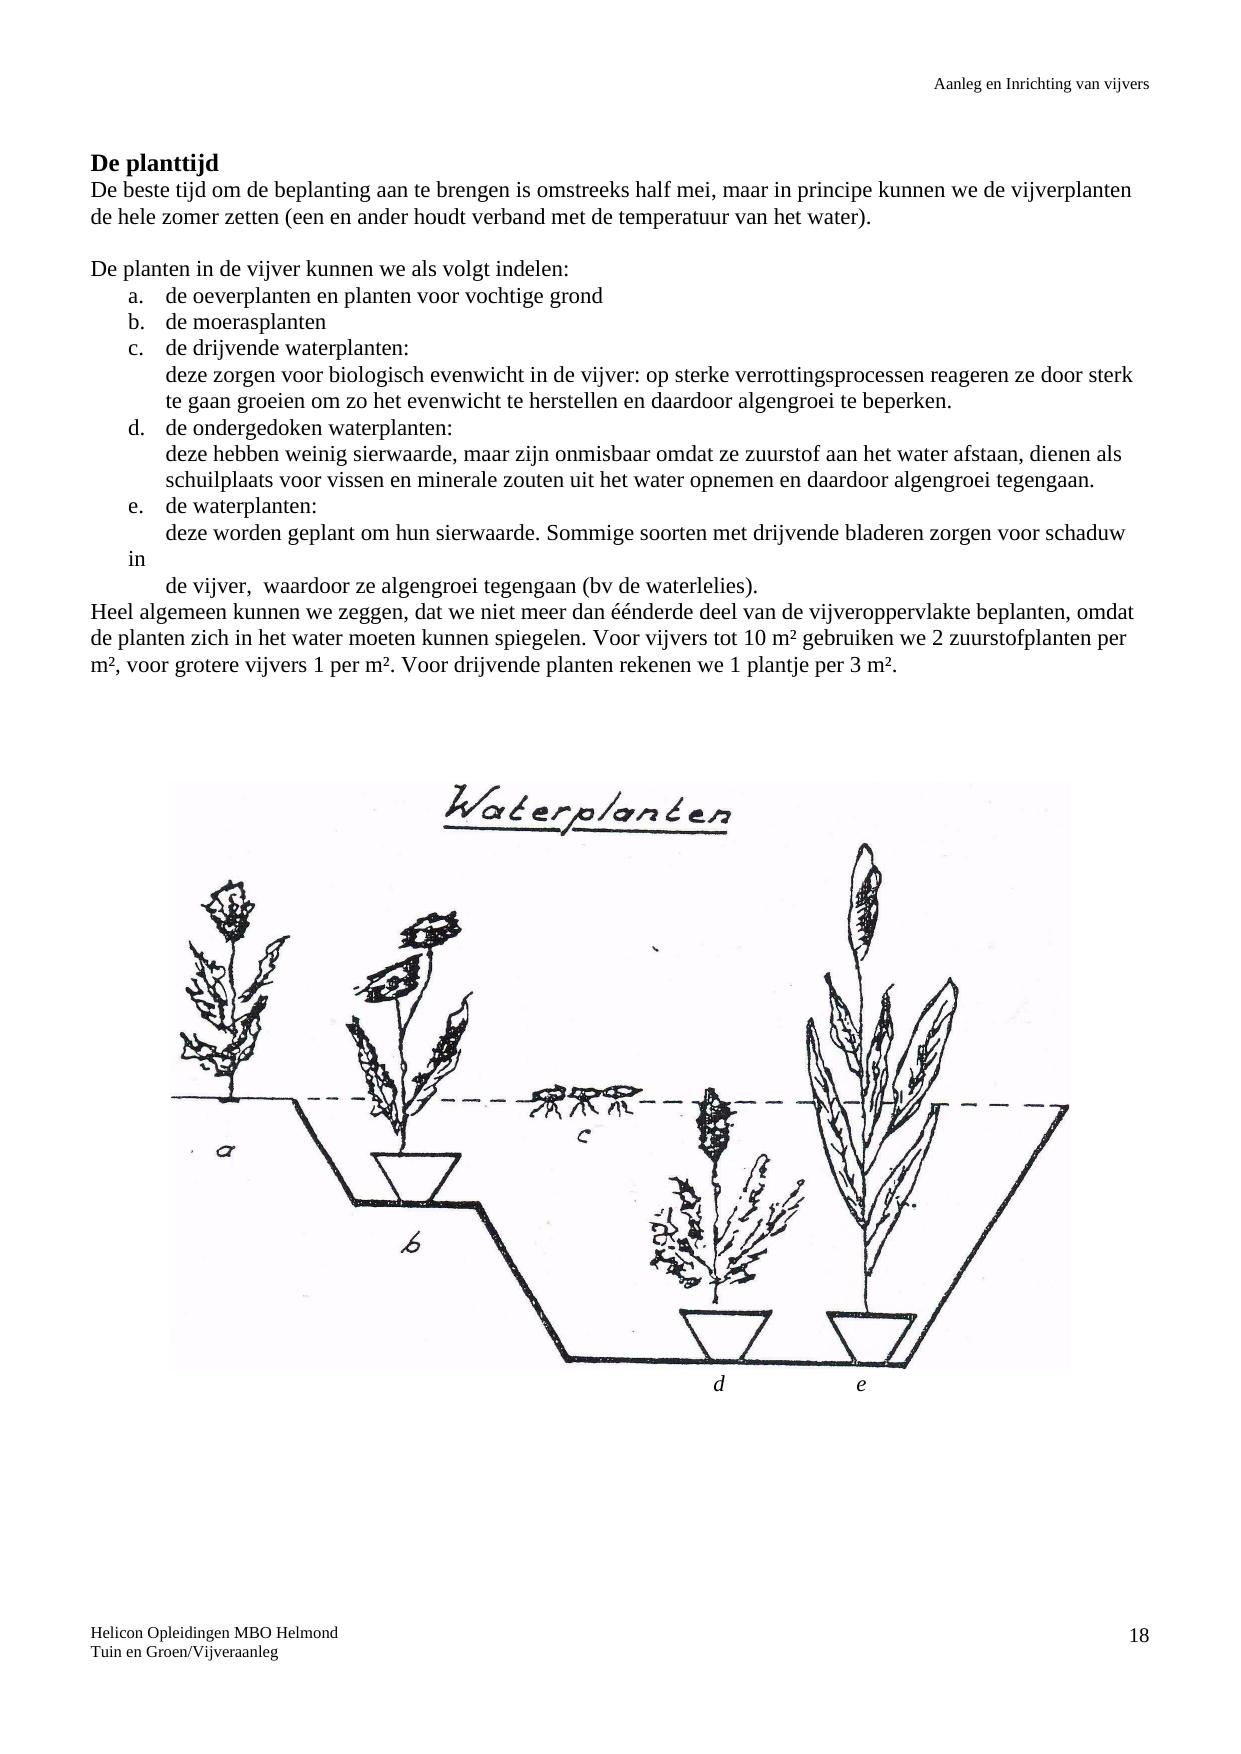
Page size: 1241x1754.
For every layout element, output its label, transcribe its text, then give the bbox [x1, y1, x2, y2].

text schuilplaats voor vissen en minerale zouten uit het water opnemen en daardoor algengroei tegengaan. [128, 466, 1149, 493]
text deze worden geplant om hun sierwaarde. Sommige soorten met drijvende bladeren zorgen voor schaduw in [128, 519, 1149, 572]
list de ondergedoken waterplanten: [128, 413, 1149, 440]
text deze zorgen voor biologisch evenwicht in de vijver: op sterke verrottingsprocessen reageren ze door sterk [128, 361, 1149, 387]
text te gaan groeien om zo het evenwicht te herstellen en daardoor algengroei te beperken. [128, 387, 1149, 413]
list de moerasplanten [128, 308, 1149, 334]
text De planten in de vijver kunnen we als volgt indelen: [90, 255, 1149, 282]
text Heel algemeen kunnen we zeggen, dat we niet meer dan éénderde deel van de vijveroppervlakte beplanten, omdat de planten zich in het water moeten kunnen spiegelen. Voor vijvers tot gebruiken we 2 zuurstofplanten per m², voor grotere vijvers 1 per m². Voor drijvende planten rekenen we 1 plantje per . [90, 598, 1149, 677]
text d e [90, 1370, 1149, 1396]
list de oeverplanten en planten voor vochtige grond [128, 282, 1149, 308]
text de vijver, waardoor ze algengroei tegengaan (bv de waterlelies). [128, 572, 1149, 598]
text De beste tijd om de beplanting aan te brengen is omstreeks half mei, maar in principe kunnen we de vijverplanten de hele zomer zetten (een en ander houdt verband met de temperatuur van het water). [90, 176, 1149, 229]
text De planttijd [90, 148, 1149, 176]
list de drijvende waterplanten: [128, 334, 1149, 361]
picture [169, 782, 1070, 1370]
list de waterplanten: [128, 493, 1149, 519]
text deze hebben weinig sierwaarde, maar zijn onmisbaar omdat ze zuurstof aan het water afstaan, dienen als [128, 440, 1149, 466]
